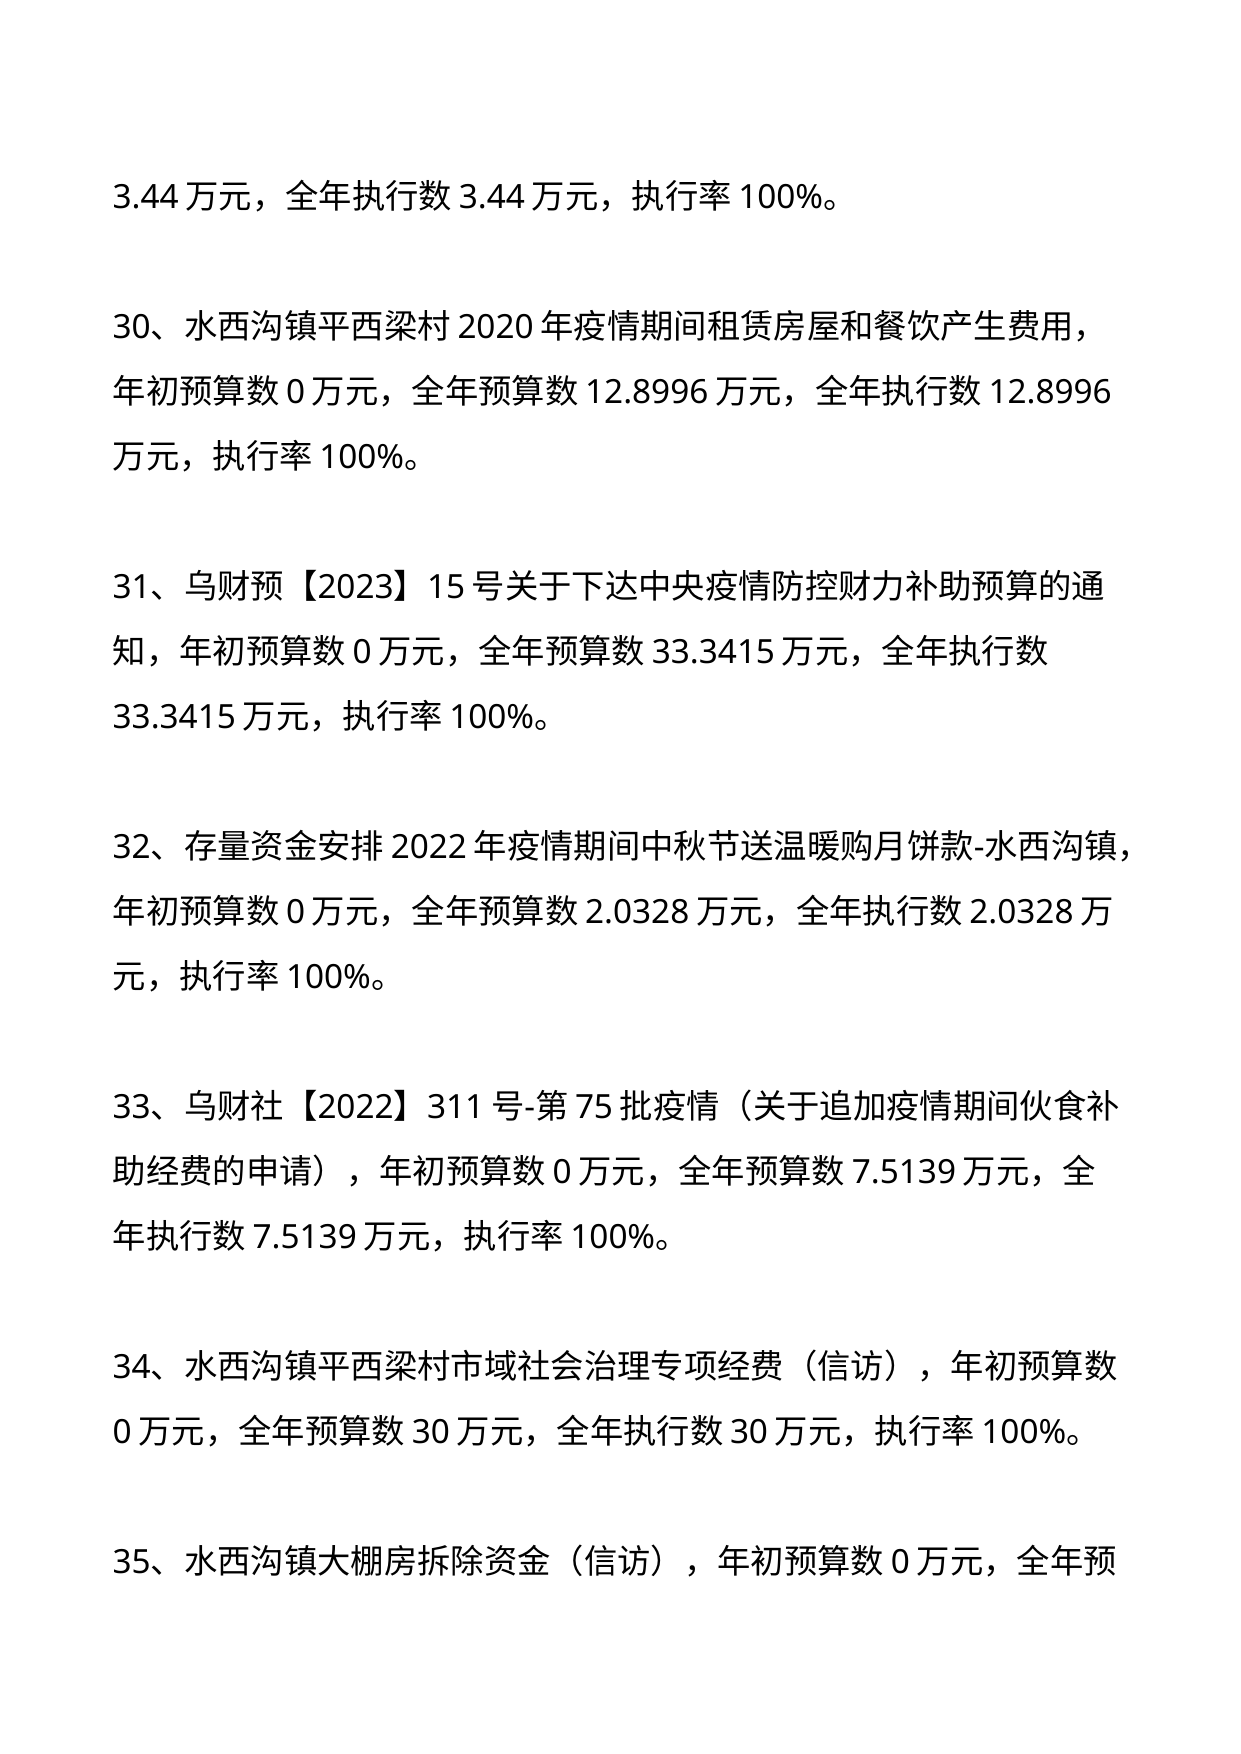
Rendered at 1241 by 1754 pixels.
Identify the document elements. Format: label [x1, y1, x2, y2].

text [112, 162, 1128, 1592]
